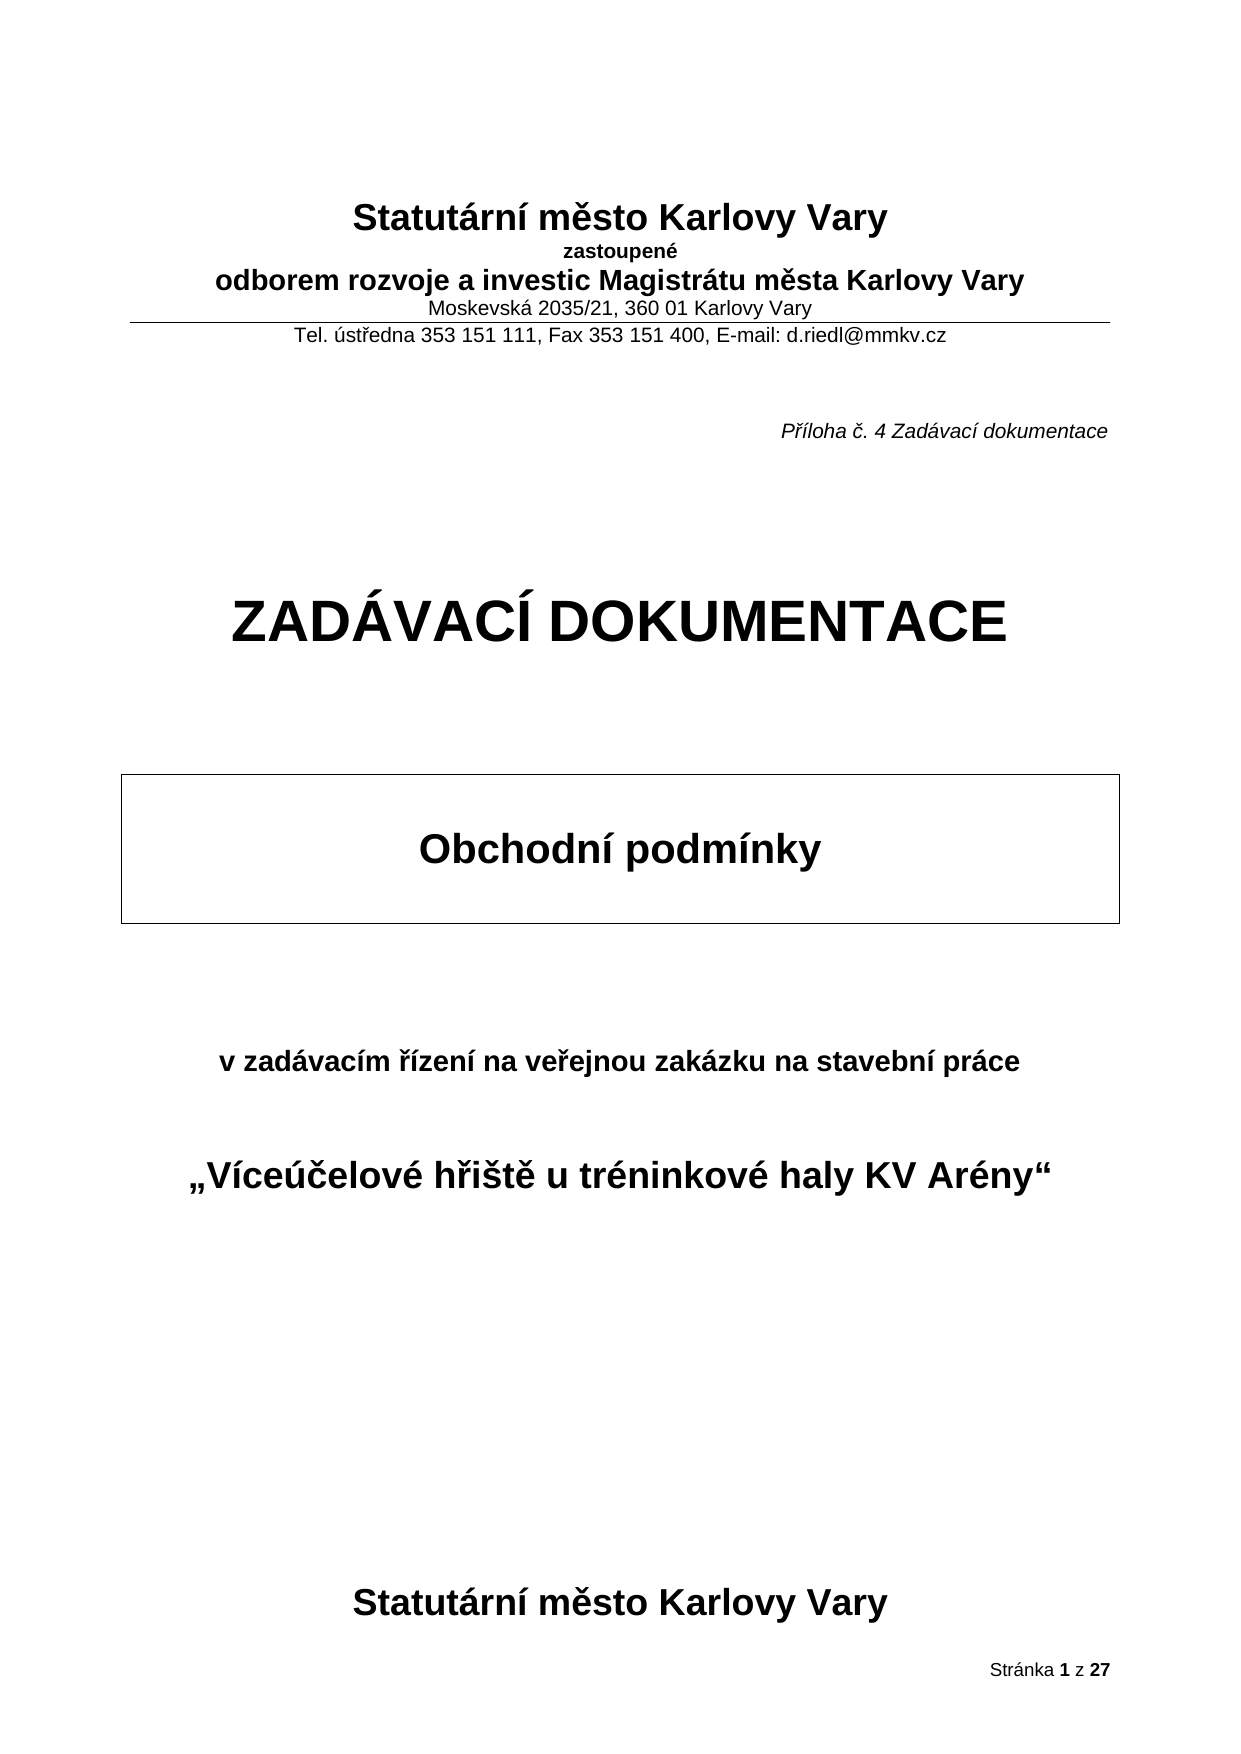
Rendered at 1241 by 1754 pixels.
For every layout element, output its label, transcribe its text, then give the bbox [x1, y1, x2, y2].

text Příloha č. 4 Zadávací dokumentace [130, 419, 1110, 443]
text „Víceúčelové hřiště u tréninkové haly KV Arény“ [130, 1154, 1110, 1197]
subtitle odborem rozvoje a investic Magistrátu města Karlovy Vary [130, 263, 1110, 296]
text Statutární město Karlovy Vary [130, 1580, 1110, 1623]
text Tel. ústředna 353 151 111, Fax 353 151 400, E-mail: d.riedl@mmkv.cz [130, 323, 1110, 347]
text Moskevská 2035/21, 360 01 Karlovy Vary [130, 296, 1110, 322]
text v zadávacím řízení na veřejnou zakázku na stavební práce [130, 1043, 1110, 1077]
subtitle Statutární město Karlovy Vary [130, 196, 1110, 239]
text zadávací dokumentace [130, 587, 1110, 654]
subtitle zastoupené [130, 239, 1110, 263]
text Obchodní podmínky [130, 825, 1110, 873]
